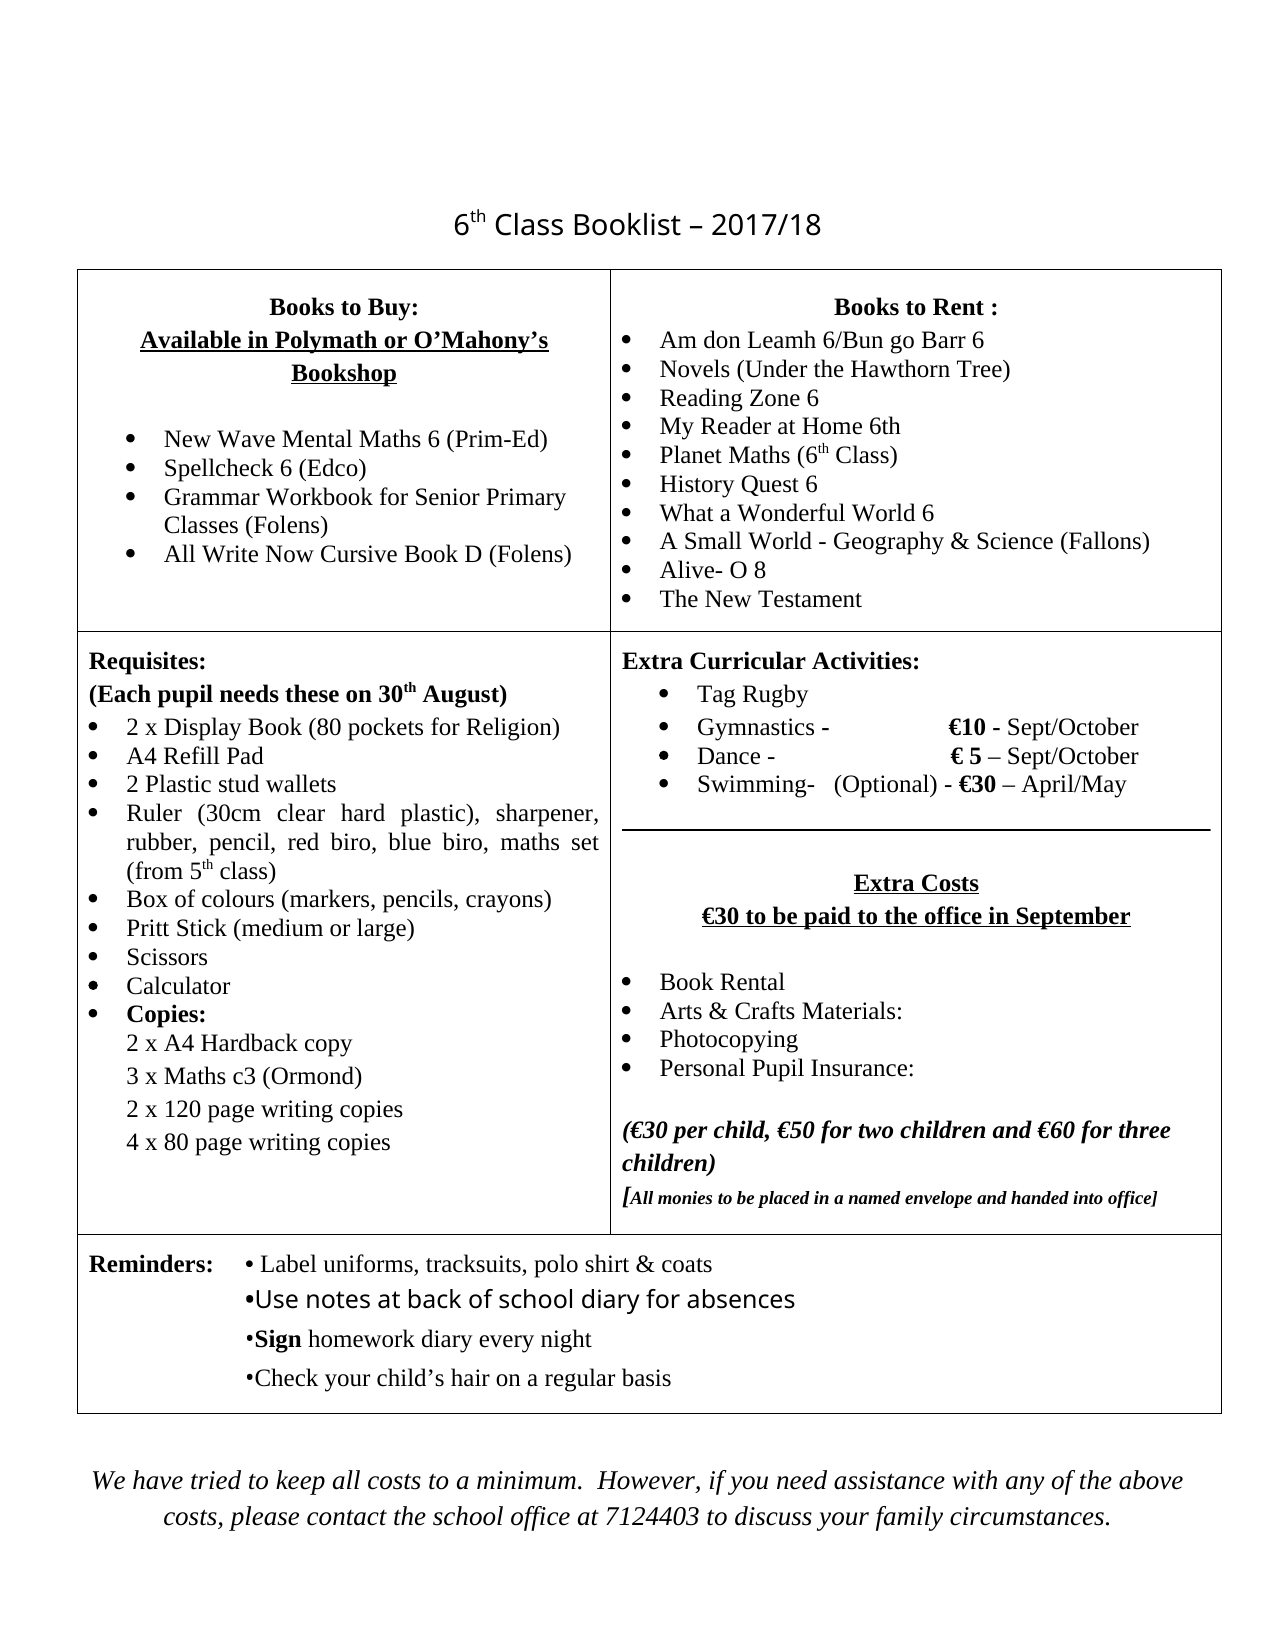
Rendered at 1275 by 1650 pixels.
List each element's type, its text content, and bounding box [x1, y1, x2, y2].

subtitle We have tried to keep all costs to a minimum. However, if you need assistance with any of the above costs, please contact the school office at 7124403 to discuss your family circumstances. [89, 1464, 1186, 1531]
table_cell Reminders: • Label uniforms, tracksuits, polo shirt & coats •Use notes at back of school diary for absences •Sign homework diary every night •Check your child’s hair on a regular basis [78, 1235, 1221, 1413]
table_cell Requisites: (Each pupil needs these on 30th August) 2 x Display Book (80 pockets for Religion) A4 Refill Pad 2 Plastic stud wallets Ruler (30cm clear hard plastic), sharpener, rubber, pencil, red biro, blue biro, maths set (from 5th class) Box of colours (markers, pencils, crayons) Pritt Stick (medium or large) Scissors Calculator Copies: 2 x A4 Hardback copy 3 x Maths c3 (Ormond) 2 x 120 page writing copies 4 x 80 page writing copies [78, 632, 610, 1234]
table_header Books to Rent : Am don Leamh 6/Bun go Barr 6 Novels (Under the Hawthorn Tree) Reading Zone 6 My Reader at Home 6th Planet Maths (6th Class) History Quest 6 What a Wonderful World 6 A Small World - Geography & Science (Fallons) Alive- O 8 The New Testament [611, 270, 1221, 631]
table_header Books to Buy: Available in Polymath or O’Mahony’s Bookshop New Wave Mental Maths 6 (Prim-Ed) Spellcheck 6 (Edco) Grammar Workbook for Senior Primary Classes (Folens) All Write Now Cursive Book D (Folens) [78, 270, 610, 631]
table_cell Extra Curricular Activities: Tag Rugby Gymnastics - €10 - Sept/October Dance - € 5 – Sept/October Swimming- (Optional) - €30 – April/May Extra Costs €30 to be paid to the office in September Book Rental Arts & Crafts Materials: Photocopying Personal Pupil Insurance: (€30 per child, €50 for two children and €60 for three children) [All monies to be placed in a named envelope and handed into office] [611, 632, 1221, 1234]
